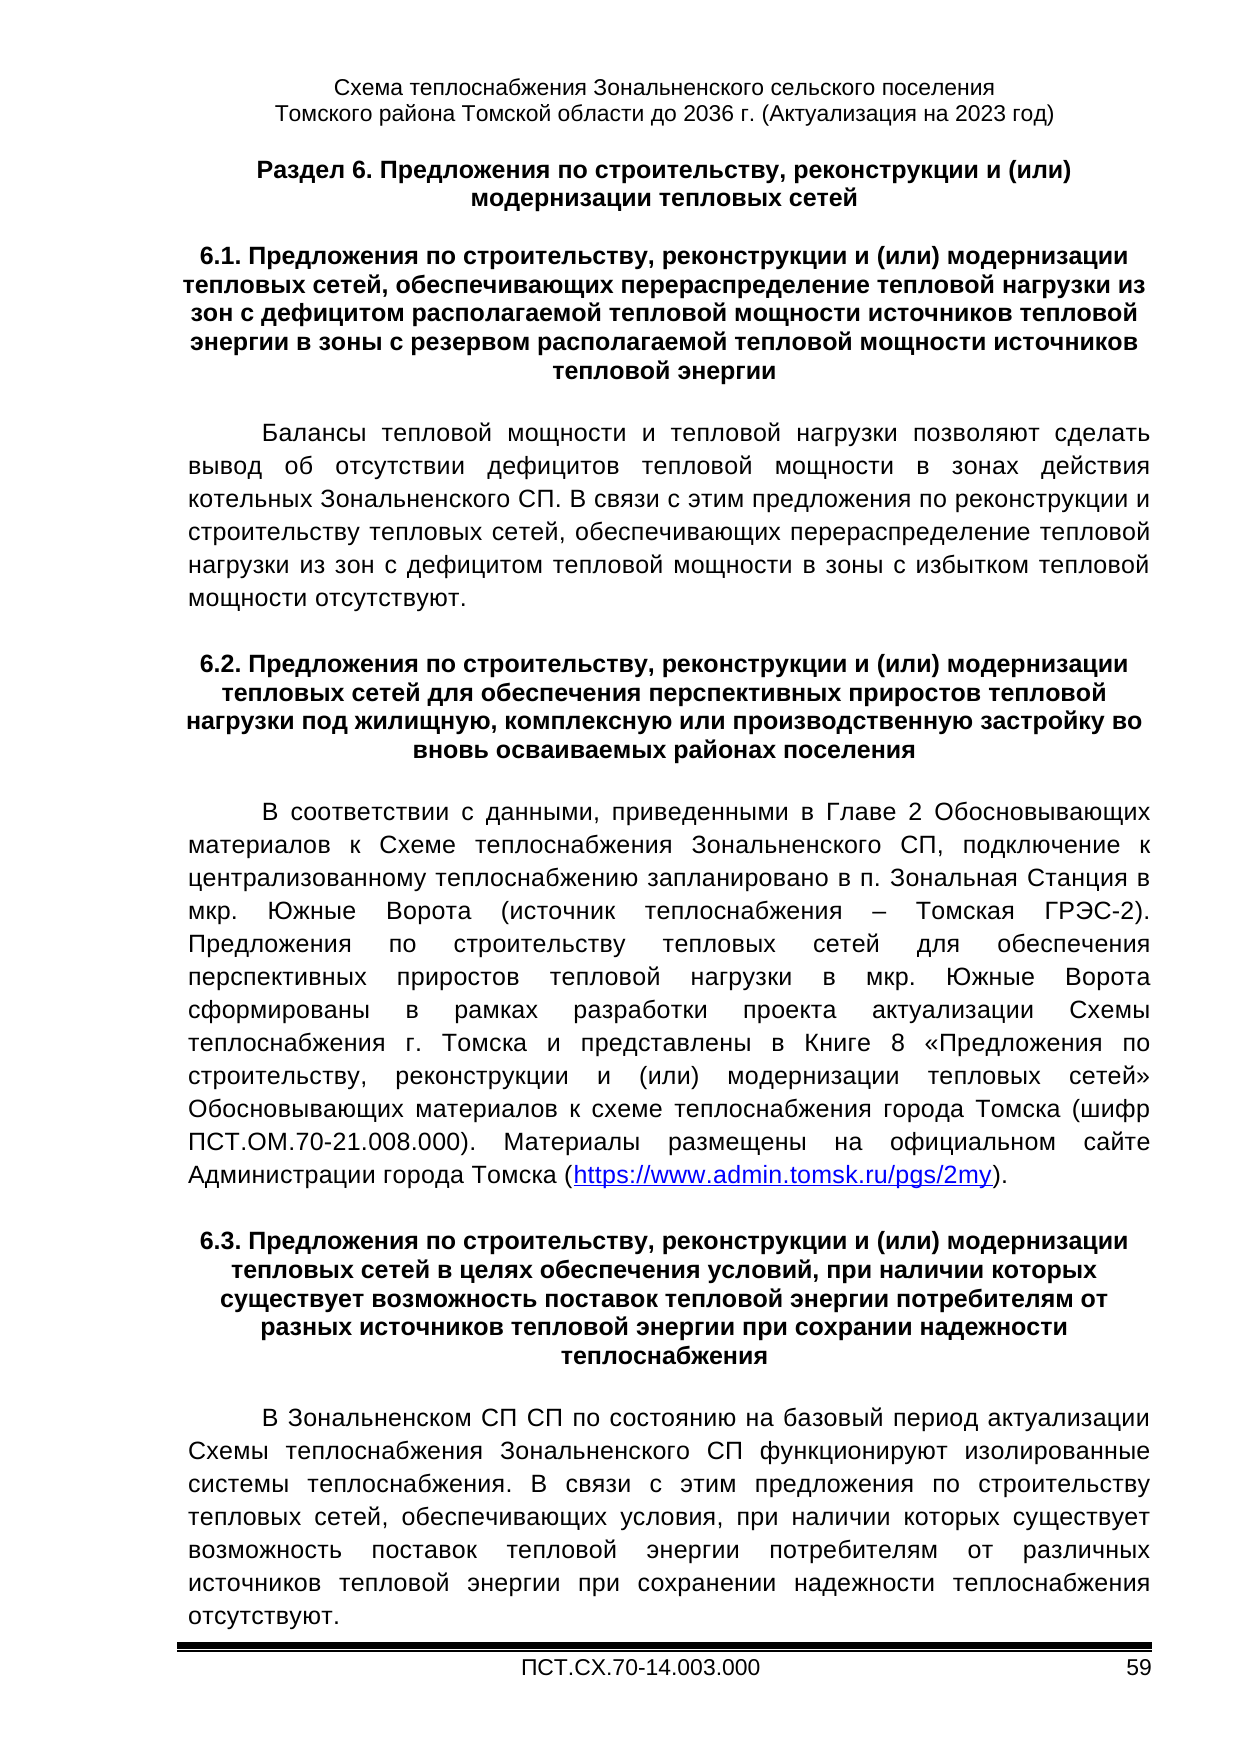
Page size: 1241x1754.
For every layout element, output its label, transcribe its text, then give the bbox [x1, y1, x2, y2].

text Балансы тепловой мощности и тепловой нагрузки позволяют сделать вывод об отсутствии дефицитов тепловой мощности в зонах действия котельных Зональненского СП. В связи с этим предложения по реконструкции и строительству тепловых сетей, обеспечивающих перераспределение тепловой нагрузки из зон с дефицитом тепловой мощности в зоны с избытком тепловой мощности отсутствуют. [188, 418, 1152, 611]
text В Зональненском СП СП по состоянию на базовый период актуализации Схемы теплоснабжения Зональненского СП функционируют изолированные системы теплоснабжения. В связи с этим предложения по строительству тепловых сетей, обеспечивающих условия, при наличии которых существует возможность поставок тепловой энергии потребителям от различных источников тепловой энергии при сохранении надежности теплоснабжения отсутствуют. [188, 1403, 1152, 1630]
subtitle 6.2. Предложения по строительству, реконструкции и (или) модернизации тепловых сетей для обеспечения перспективных приростов тепловой нагрузки под жилищную, комплексную или производственную застройку во вновь осваиваемых районах поселения [177, 649, 1152, 764]
subtitle 6.3. Предложения по строительству, реконструкции и (или) модернизации тепловых сетей в целях обеспечения условий, при наличии которых существует возможность поставок тепловой энергии потребителям от разных источников тепловой энергии при сохрании надежности теплоснабжения [177, 1226, 1152, 1370]
subtitle 6.1. Предложения по строительству, реконструкции и (или) модернизации тепловых сетей, обеспечивающих перераспределение тепловой нагрузки из зон с дефицитом располагаемой тепловой мощности источников тепловой энергии в зоны с резервом располагаемой тепловой мощности источников тепловой энергии [177, 241, 1152, 384]
subtitle Раздел 6. Предложения по строительству, реконструкции и (или) модернизации тепловых сетей [177, 154, 1152, 212]
text В соответствии с данными, приведенными в Главе 2 Обосновывающих материалов к Схеме теплоснабжения Зональненского СП, подключение к централизованному теплоснабжению запланировано в п. Зональная Станция в мкр. Южные Ворота (источник теплоснабжения – Томская ГРЭС-2). Предложения по строительству тепловых сетей для обеспечения перспективных приростов тепловой нагрузки в мкр. Южные Ворота сформированы в рамках разработки проекта актуализации Схемы теплоснабжения г. Томска и представлены в Книге 8 «Предложения по строительству, реконструкции и (или) модернизации тепловых сетей» Обосновывающих материалов к схеме теплоснабжения города Томска (шифр ПСТ.ОМ.70-21.008.000). Материалы размещены на официальном сайте Администрации города Томска (https://www.admin.tomsk.ru/pgs/2my). [188, 797, 1152, 1189]
